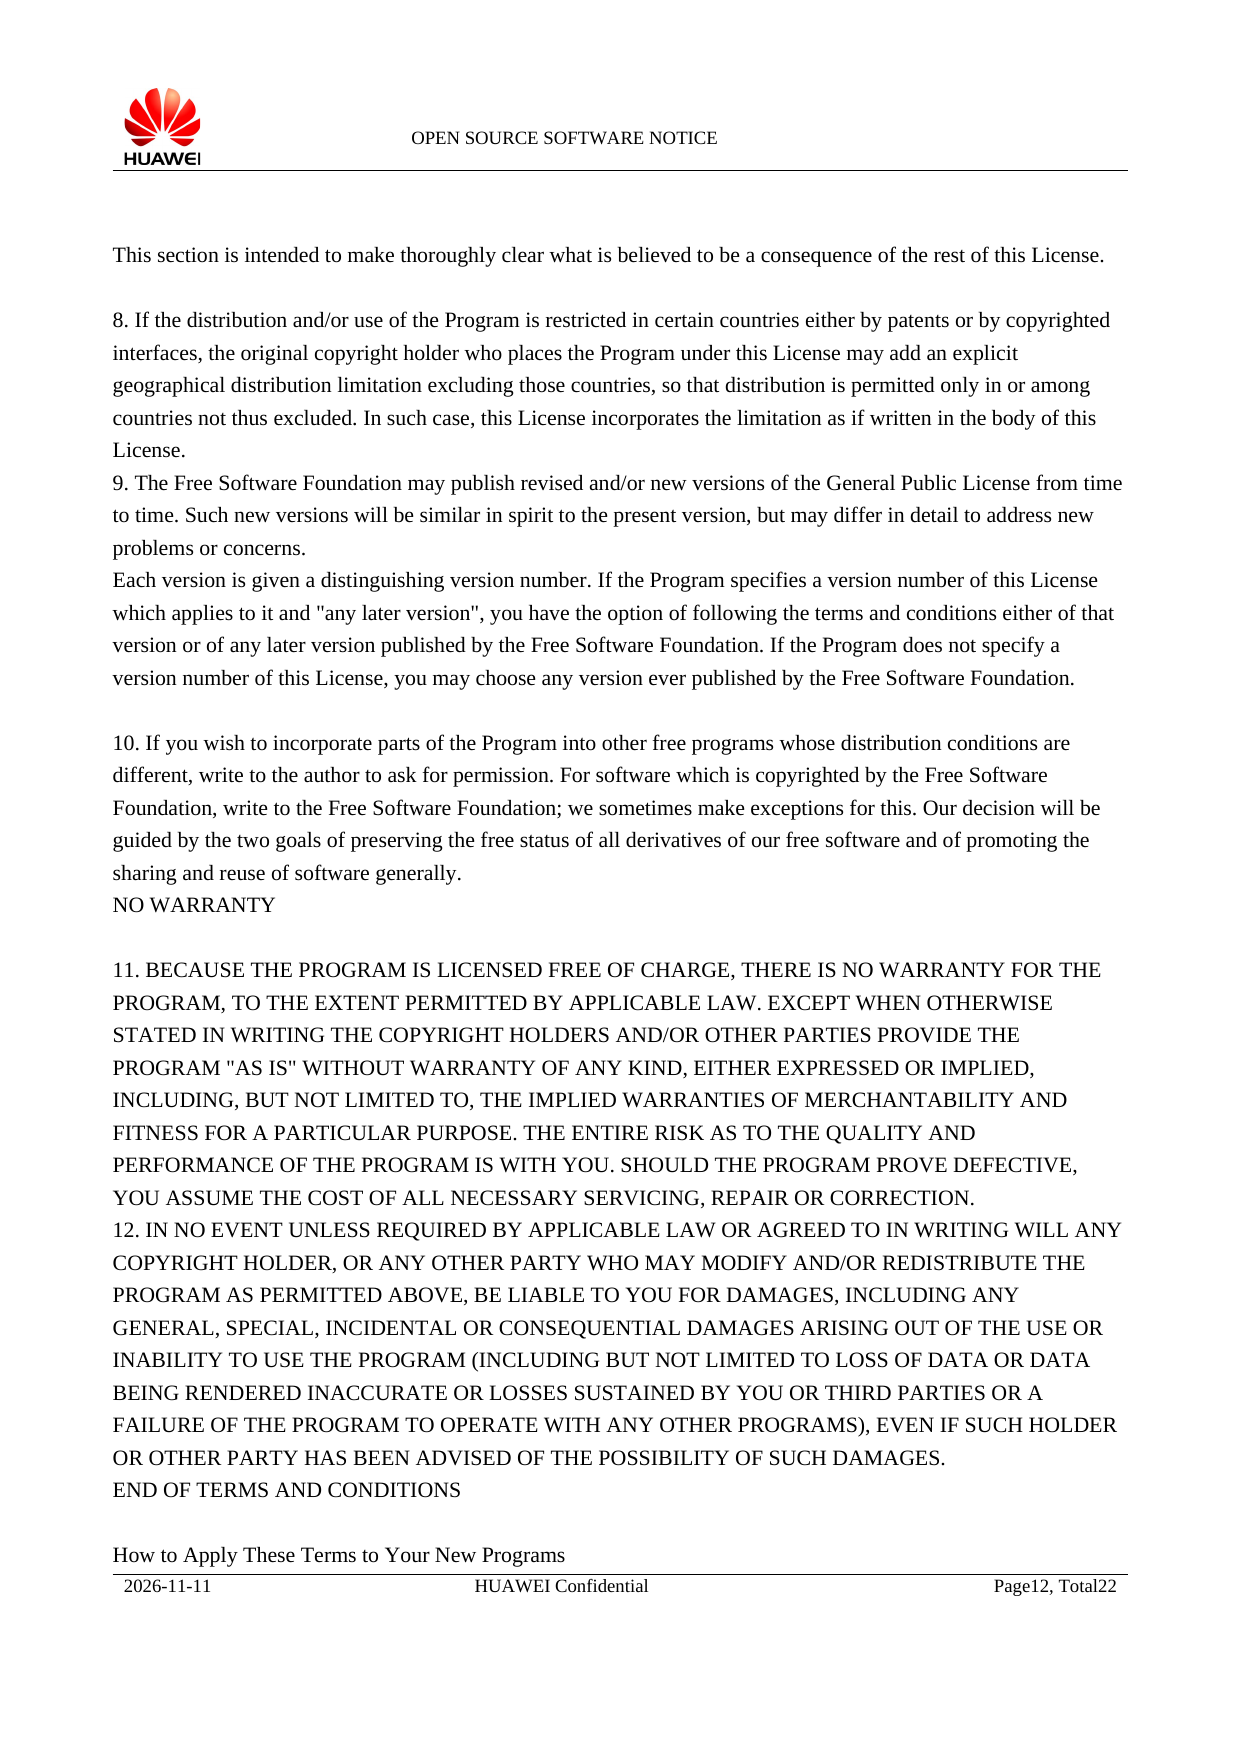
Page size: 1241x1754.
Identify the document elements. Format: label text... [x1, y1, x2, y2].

picture [124, 88, 201, 165]
